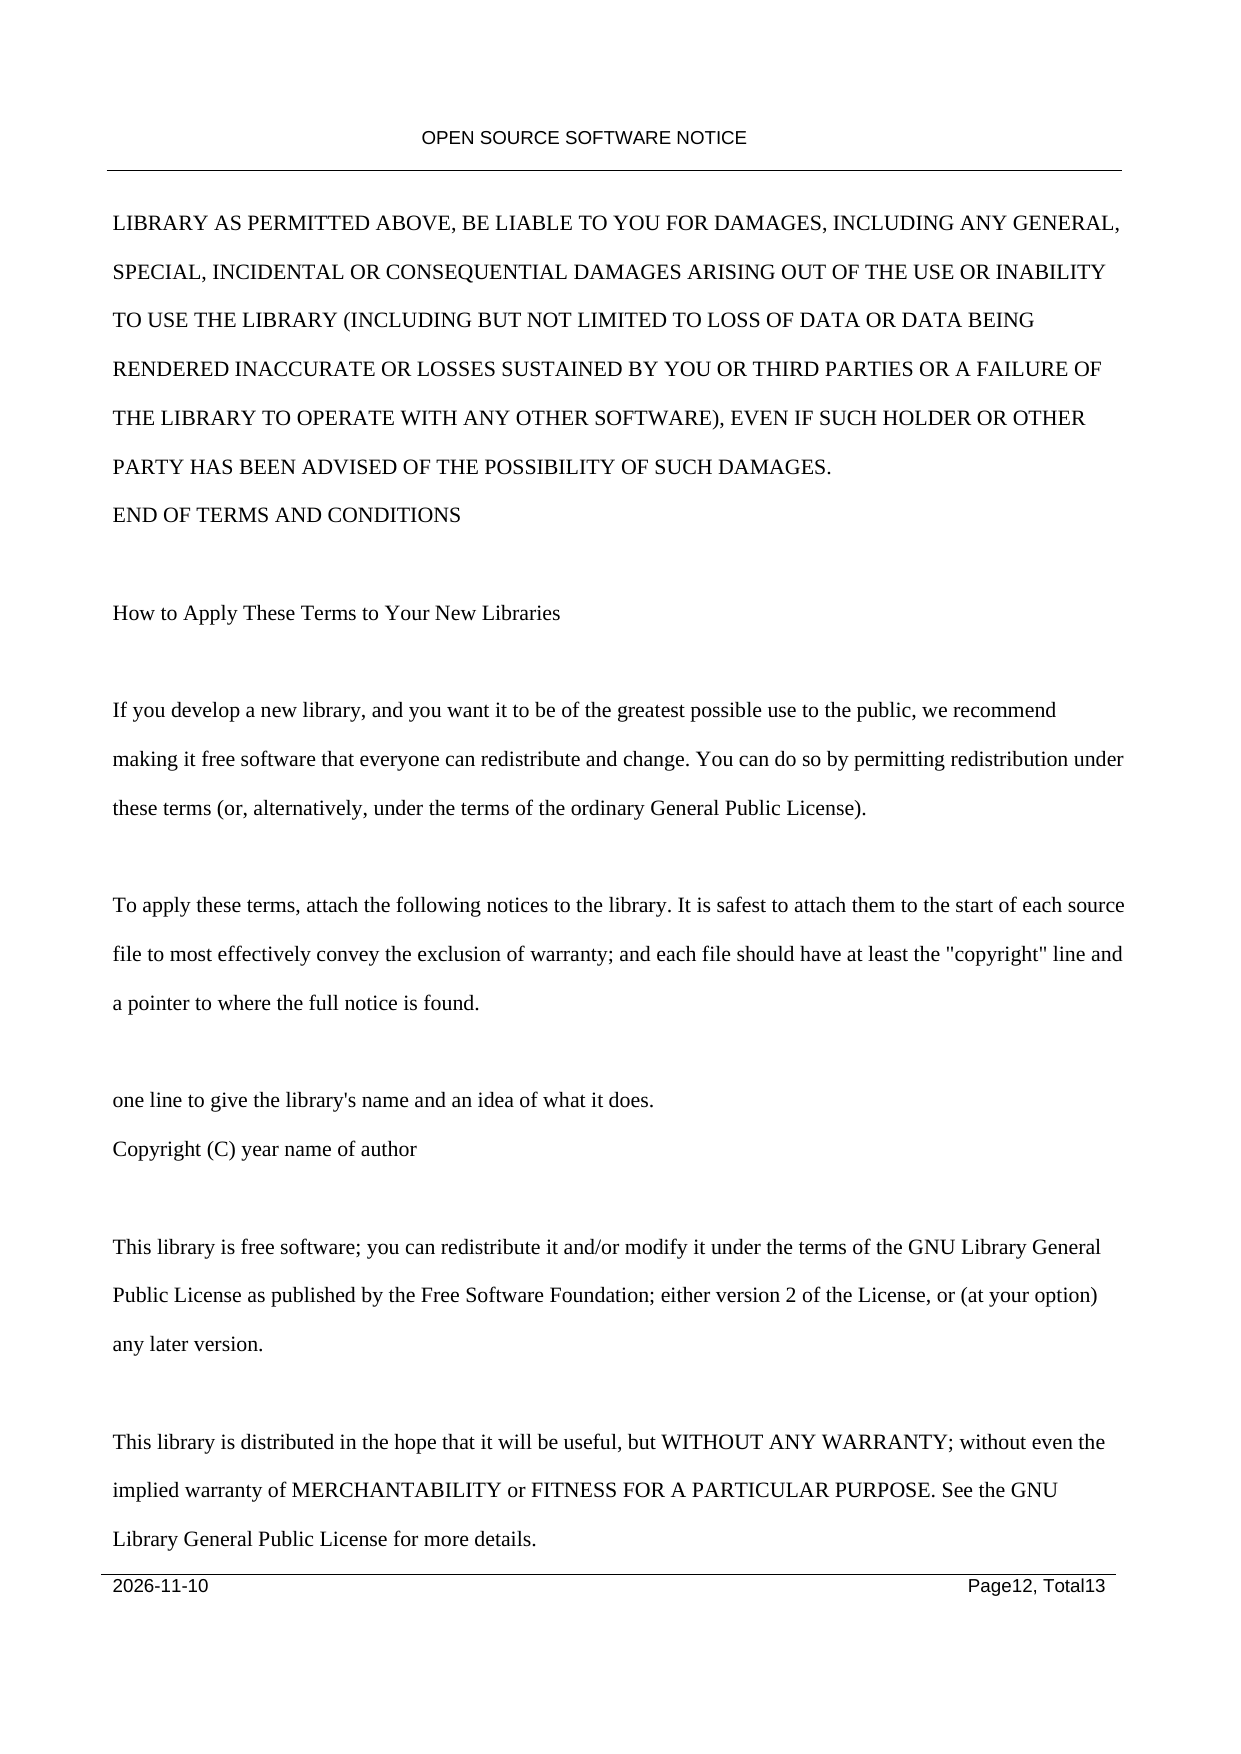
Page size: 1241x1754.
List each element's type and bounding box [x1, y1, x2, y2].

text [112, 206, 1128, 1555]
